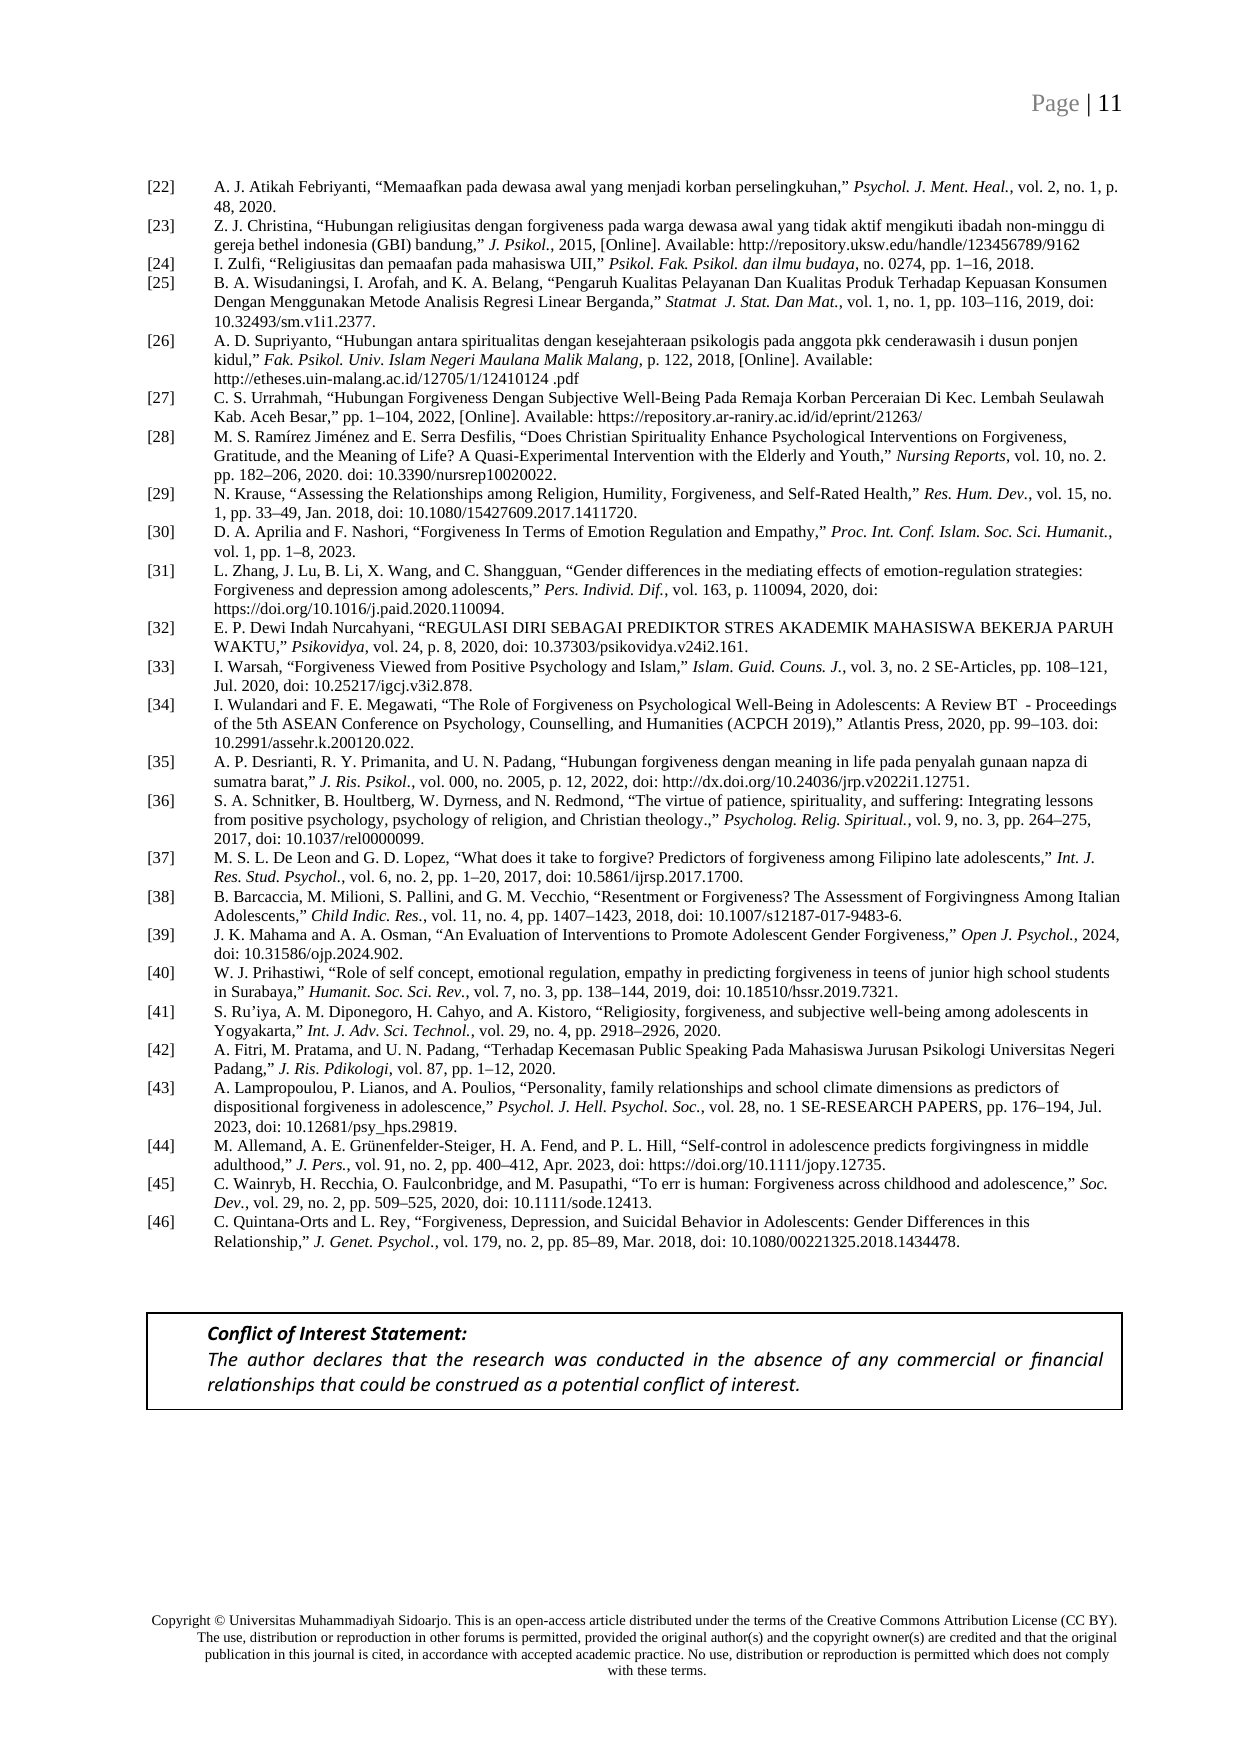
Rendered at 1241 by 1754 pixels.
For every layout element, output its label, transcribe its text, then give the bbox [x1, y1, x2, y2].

text [43] A. Lampropoulou, P. Lianos, and A. Poulios, “Personality, family relationships and school climate dimensions as predictors of dispositional forgiveness in adolescence,” Psychol. J. Hell. Psychol. Soc., vol. 28, no. 1 SE-RESEARCH PAPERS, pp. 176–194, Jul. 2023, doi: 10.12681/psy_hps.29819. [147, 1078, 1122, 1136]
text [46] C. Quintana-Orts and L. Rey, “Forgiveness, Depression, and Suicidal Behavior in Adolescents: Gender Differences in this Relationship,” J. Genet. Psychol., vol. 179, no. 2, pp. 85–89, Mar. 2018, doi: 10.1080/00221325.2018.1434478. [147, 1212, 1122, 1251]
text [30] D. A. Aprilia and F. Nashori, “Forgiveness In Terms of Emotion Regulation and Empathy,” Proc. Int. Conf. Islam. Soc. Sci. Humanit., vol. 1, pp. 1–8, 2023. [147, 522, 1122, 561]
text [33] I. Warsah, “Forgiveness Viewed from Positive Psychology and Islam,” Islam. Guid. Couns. J., vol. 3, no. 2 SE-Articles, pp. 108–121, Jul. 2020, doi: 10.25217/igcj.v3i2.878. [147, 656, 1122, 695]
text [26] A. D. Supriyanto, “Hubungan antara spiritualitas dengan kesejahteraan psikologis pada anggota pkk cenderawasih i dusun ponjen kidul,” Fak. Psikol. Univ. Islam Negeri Maulana Malik Malang, p. 122, 2018, [Online]. Available: http://etheses.uin-malang.ac.id/12705/1/12410124 .pdf [147, 331, 1122, 388]
text [29] N. Krause, “Assessing the Relationships among Religion, Humility, Forgiveness, and Self-Rated Health,” Res. Hum. Dev., vol. 15, no. 1, pp. 33–49, Jan. 2018, doi: 10.1080/15427609.2017.1411720. [147, 484, 1122, 522]
text [38] B. Barcaccia, M. Milioni, S. Pallini, and G. M. Vecchio, “Resentment or Forgiveness? The Assessment of Forgivingness Among Italian Adolescents,” Child Indic. Res., vol. 11, no. 4, pp. 1407–1423, 2018, doi: 10.1007/s12187-017-9483-6. [147, 886, 1122, 925]
text [28] M. S. Ramírez Jiménez and E. Serra Desfilis, “Does Christian Spirituality Enhance Psychological Interventions on Forgiveness, Gratitude, and the Meaning of Life? A Quasi-Experimental Intervention with the Elderly and Youth,” Nursing Reports, vol. 10, no. 2. pp. 182–206, 2020. doi: 10.3390/nursrep10020022. [147, 426, 1122, 484]
text [23] Z. J. Christina, “Hubungan religiusitas dengan forgiveness pada warga dewasa awal yang tidak aktif mengikuti ibadah non-minggu di gereja bethel indonesia (GBI) bandung,” J. Psikol., 2015, [Online]. Available: http://repository.uksw.edu/handle/123456789/9162 [147, 216, 1122, 254]
text [39] J. K. Mahama and A. A. Osman, “An Evaluation of Interventions to Promote Adolescent Gender Forgiveness,” Open J. Psychol., 2024, doi: 10.31586/ojp.2024.902. [147, 925, 1122, 963]
text [45] C. Wainryb, H. Recchia, O. Faulconbridge, and M. Pasupathi, “To err is human: Forgiveness across childhood and adolescence,” Soc. Dev., vol. 29, no. 2, pp. 509–525, 2020, doi: 10.1111/sode.12413. [147, 1174, 1122, 1212]
text [36] S. A. Schnitker, B. Houltberg, W. Dyrness, and N. Redmond, “The virtue of patience, spirituality, and suffering: Integrating lessons from positive psychology, psychology of religion, and Christian theology.,” Psycholog. Relig. Spiritual., vol. 9, no. 3, pp. 264–275, 2017, doi: 10.1037/rel0000099. [147, 791, 1122, 848]
text [25] B. A. Wisudaningsi, I. Arofah, and K. A. Belang, “Pengaruh Kualitas Pelayanan Dan Kualitas Produk Terhadap Kepuasan Konsumen Dengan Menggunakan Metode Analisis Regresi Linear Berganda,” Statmat J. Stat. Dan Mat., vol. 1, no. 1, pp. 103–116, 2019, doi: 10.32493/sm.v1i1.2377. [147, 273, 1122, 331]
text [24] I. Zulfi, “Religiusitas dan pemaafan pada mahasiswa UII,” Psikol. Fak. Psikol. dan ilmu budaya, no. 0274, pp. 1–16, 2018. [147, 254, 1122, 273]
text [22] A. J. Atikah Febriyanti, “Memaafkan pada dewasa awal yang menjadi korban perselingkuhan,” Psychol. J. Ment. Heal., vol. 2, no. 1, p. 48, 2020. [147, 177, 1122, 216]
text [41] S. Ru’iya, A. M. Diponegoro, H. Cahyo, and A. Kistoro, “Religiosity, forgiveness, and subjective well-being among adolescents in Yogyakarta,” Int. J. Adv. Sci. Technol., vol. 29, no. 4, pp. 2918–2926, 2020. [147, 1001, 1122, 1040]
text [42] A. Fitri, M. Pratama, and U. N. Padang, “Terhadap Kecemasan Public Speaking Pada Mahasiswa Jurusan Psikologi Universitas Negeri Padang,” J. Ris. Pdikologi, vol. 87, pp. 1–12, 2020. [147, 1040, 1122, 1078]
text [40] W. J. Prihastiwi, “Role of self concept, emotional regulation, empathy in predicting forgiveness in teens of junior high school students in Surabaya,” Humanit. Soc. Sci. Rev., vol. 7, no. 3, pp. 138–144, 2019, doi: 10.18510/hssr.2019.7321. [147, 963, 1122, 1001]
text [44] M. Allemand, A. E. Grünenfelder-Steiger, H. A. Fend, and P. L. Hill, “Self-control in adolescence predicts forgivingness in middle adulthood,” J. Pers., vol. 91, no. 2, pp. 400–412, Apr. 2023, doi: https://doi.org/10.1111/jopy.12735. [147, 1136, 1122, 1174]
text [35] A. P. Desrianti, R. Y. Primanita, and U. N. Padang, “Hubungan forgiveness dengan meaning in life pada penyalah gunaan napza di sumatra barat,” J. Ris. Psikol., vol. 000, no. 2005, p. 12, 2022, doi: http://dx.doi.org/10.24036/jrp.v2022i1.12751. [147, 752, 1122, 791]
text [27] C. S. Urrahmah, “Hubungan Forgiveness Dengan Subjective Well-Being Pada Remaja Korban Perceraian Di Kec. Lembah Seulawah Kab. Aceh Besar,” pp. 1–104, 2022, [Online]. Available: https://repository.ar-raniry.ac.id/id/eprint/21263/ [147, 388, 1122, 426]
text [37] M. S. L. De Leon and G. D. Lopez, “What does it take to forgive? Predictors of forgiveness among Filipino late adolescents,” Int. J. Res. Stud. Psychol., vol. 6, no. 2, pp. 1–20, 2017, doi: 10.5861/ijrsp.2017.1700. [147, 848, 1122, 886]
text [34] I. Wulandari and F. E. Megawati, “The Role of Forgiveness on Psychological Well-Being in Adolescents: A Review BT - Proceedings of the 5th ASEAN Conference on Psychology, Counselling, and Humanities (ACPCH 2019),” Atlantis Press, 2020, pp. 99–103. doi: 10.2991/assehr.k.200120.022. [147, 695, 1122, 752]
text [31] L. Zhang, J. Lu, B. Li, X. Wang, and C. Shangguan, “Gender differences in the mediating effects of emotion-regulation strategies: Forgiveness and depression among adolescents,” Pers. Individ. Dif., vol. 163, p. 110094, 2020, doi: https://doi.org/10.1016/j.paid.2020.110094. [147, 561, 1122, 618]
text [32] E. P. Dewi Indah Nurcahyani, “REGULASI DIRI SEBAGAI PREDIKTOR STRES AKADEMIK MAHASISWA BEKERJA PARUH WAKTU,” Psikovidya, vol. 24, p. 8, 2020, doi: 10.37303/psikovidya.v24i2.161. [147, 618, 1122, 656]
